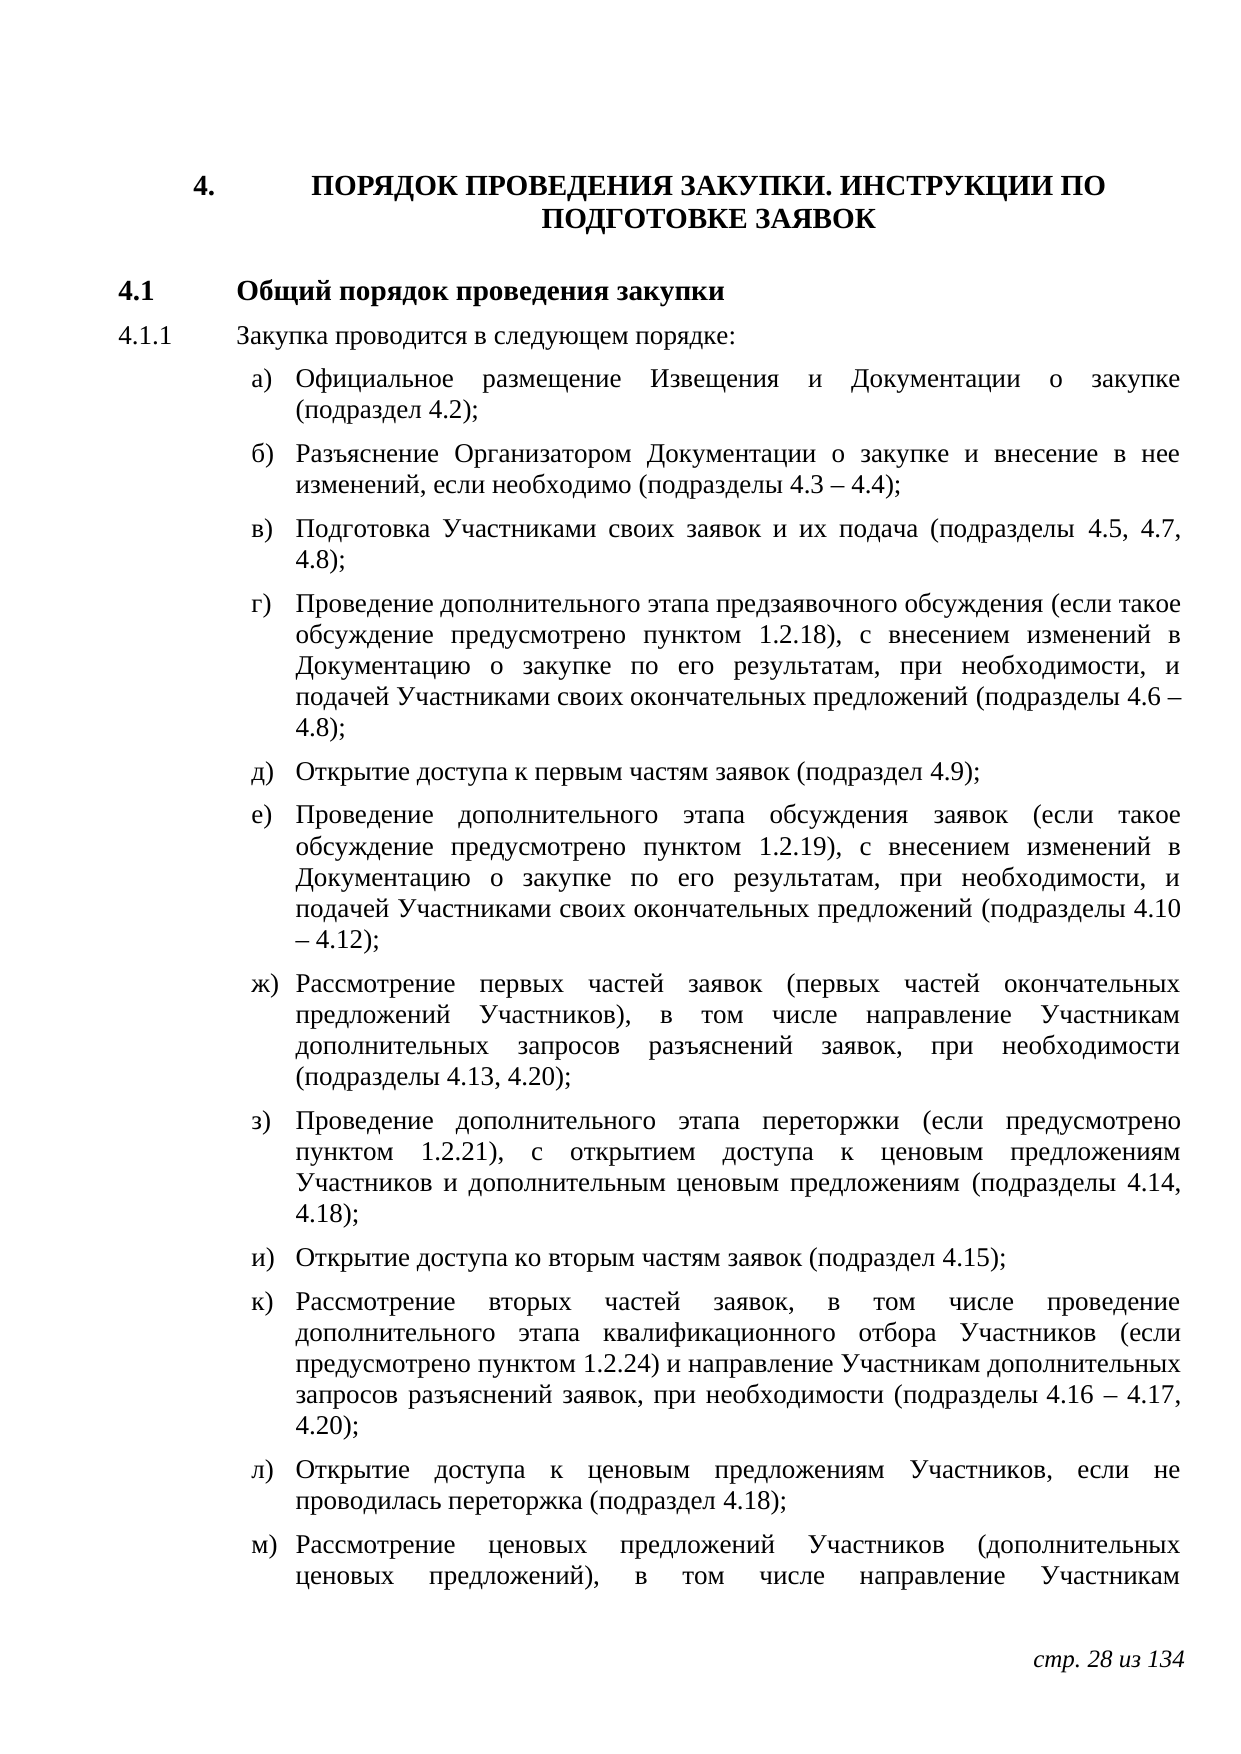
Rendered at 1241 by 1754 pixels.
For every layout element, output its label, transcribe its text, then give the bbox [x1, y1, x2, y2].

list Открытие доступа к первым частям заявок (подраздел 4.9); [251, 755, 1181, 786]
subtitle Общий порядок проведения закупки [118, 273, 1181, 306]
list Рассмотрение вторых частей заявок, в том числе проведение дополнительного этапа квалификационного отбора Участников (если предусмотрено пунктом 1.2.24) и направление Участникам дополнительных запросов разъяснений заявок, при необходимости (подразделы 4.16 – 4.17, 4.20); [251, 1285, 1181, 1440]
list Проведение дополнительного этапа предзаявочного обсуждения (если такое обсуждение предусмотрено пунктом 1.2.18), с внесением изменений в Документацию о закупке по его результатам, при необходимости, и подачей Участниками своих окончательных предложений (подразделы 4.6 – 4.8); [251, 587, 1181, 742]
list Открытие доступа ко вторым частям заявок (подраздел 4.15); [251, 1241, 1181, 1272]
list Рассмотрение первых частей заявок (первых частей окончательных предложений Участников), в том числе направление Участникам дополнительных запросов разъяснений заявок, при необходимости (подразделы 4.13, 4.20); [251, 967, 1181, 1091]
text Закупка проводится в следующем порядке: [118, 319, 1181, 350]
list Проведение дополнительного этапа обсуждения заявок (если такое обсуждение предусмотрено пунктом 1.2.19), с внесением изменений в Документацию о закупке по его результатам, при необходимости, и подачей Участниками своих окончательных предложений (подразделы 4.10 – 4.12); [251, 799, 1181, 954]
list Официальное размещение Извещения и Документации о закупке (подраздел 4.2); [251, 362, 1181, 425]
list Проведение дополнительного этапа переторжки (если предусмотрено пунктом 1.2.21), с открытием доступа к ценовым предложениям Участников и дополнительным ценовым предложениям (подразделы 4.14, 4.18); [251, 1104, 1181, 1228]
list Подготовка Участниками своих заявок и их подача (подразделы 4.5, 4.7, 4.8); [251, 512, 1181, 574]
list Открытие доступа к ценовым предложениям Участников, если не проводилась переторжка (подраздел 4.18); [251, 1453, 1181, 1515]
list Разъяснение Организатором Документации о закупке и внесение в нее изменений, если необходимо (подразделы 4.3 – 4.4); [251, 437, 1181, 499]
subtitle ПОРЯДОК ПРОВЕДЕНИЯ ЗАКУПКИ. ИНСТРУКЦИИ ПО ПОДГОТОВКЕ ЗАЯВОК [118, 168, 1181, 235]
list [251, 1528, 1181, 1590]
